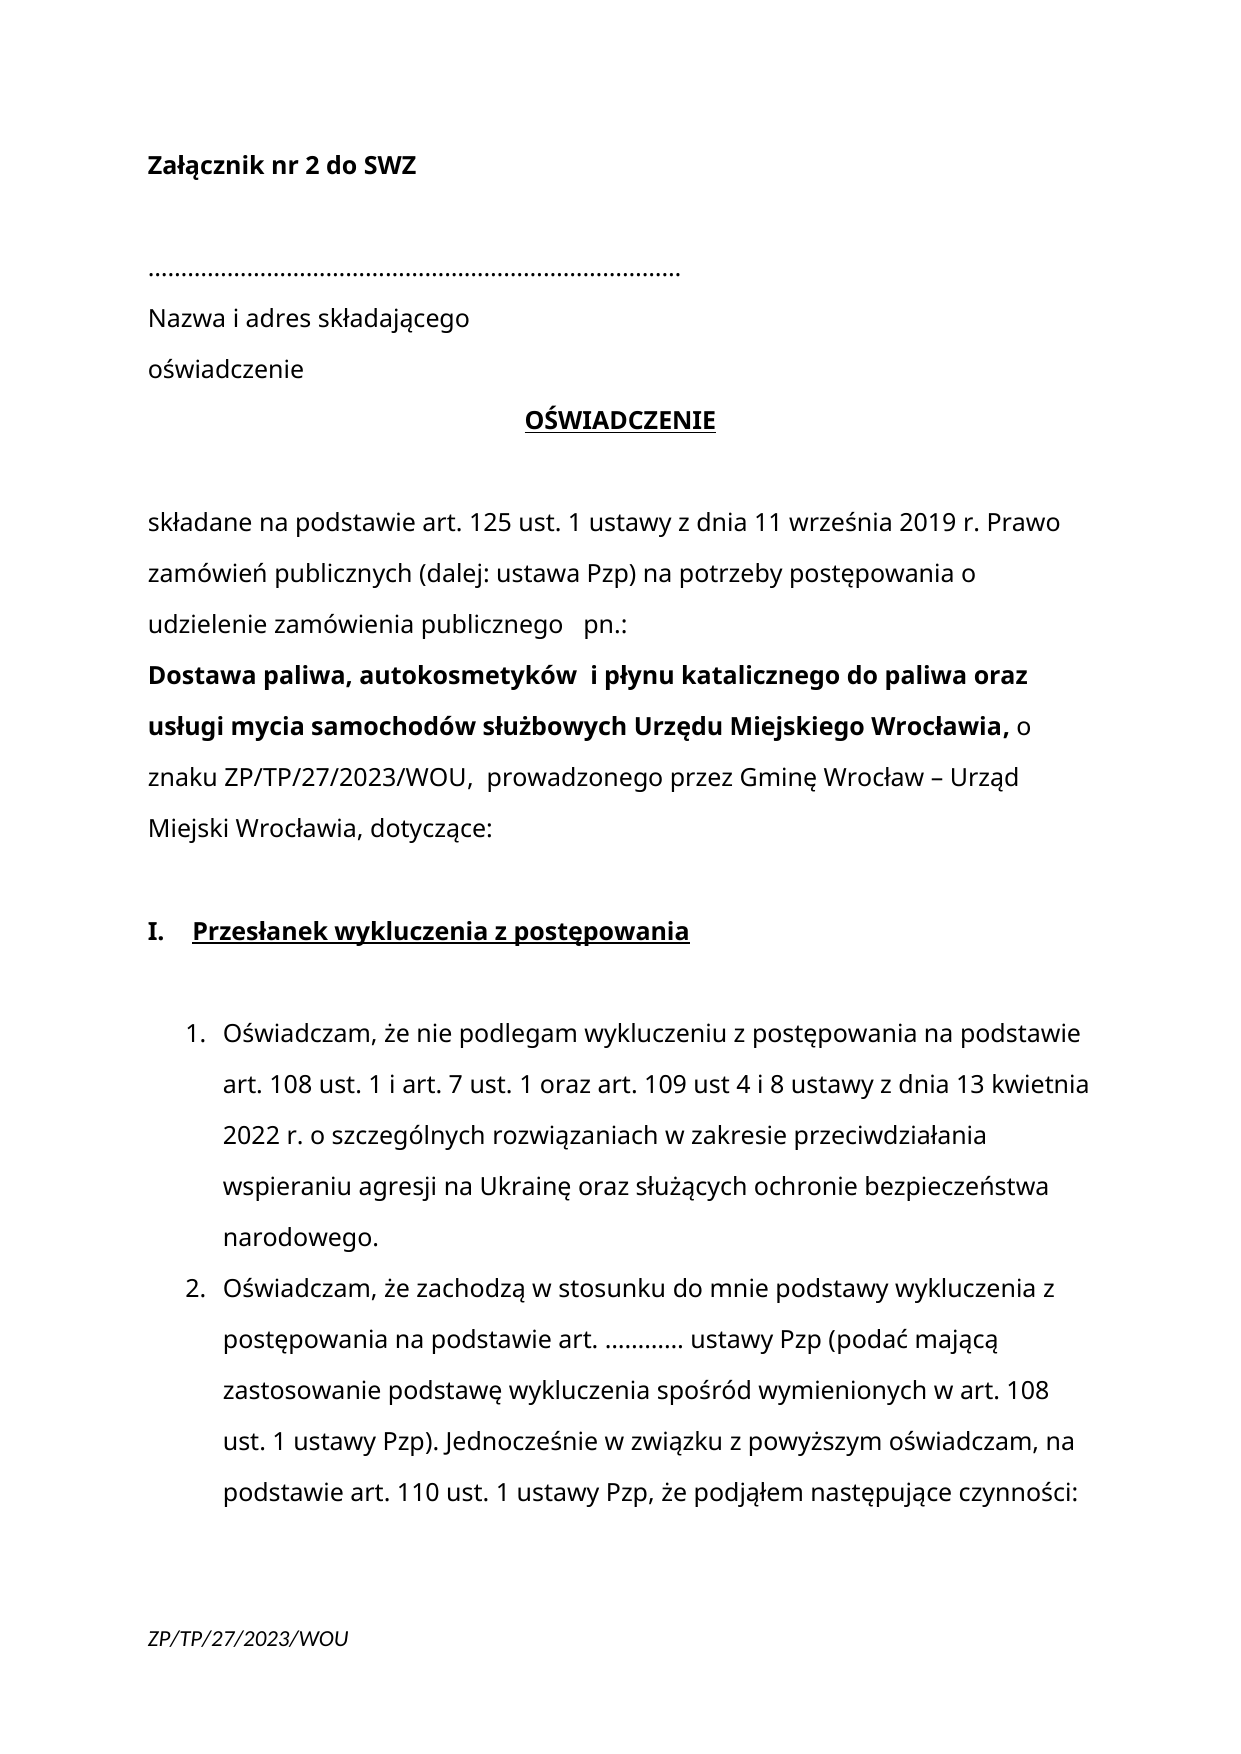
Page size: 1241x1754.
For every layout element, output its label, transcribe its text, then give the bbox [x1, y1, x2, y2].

text Załącznik nr 2 do SWZ [148, 148, 1093, 182]
text ……………………………………………………………………… [148, 250, 1093, 284]
list Oświadczam, że nie podlegam wykluczeniu z postępowania na podstawie art. 108 ust. 1 i art. 7 ust. 1 oraz art. 109 ust 4 i 8 ustawy z dnia 13 kwietnia 2022 r. o szczególnych rozwiązaniach w zakresie przeciwdziałania wspieraniu agresji na Ukrainę oraz służących ochronie bezpieczeństwa narodowego. [185, 1015, 1093, 1253]
text składane na podstawie art. 125 ust. 1 ustawy z dnia 11 września 2019 r. Prawo zamówień publicznych (dalej: ustawa Pzp) na potrzeby postępowania o udzielenie zamówienia publicznego pn.: [148, 505, 1093, 641]
text Dostawa paliwa, autokosmetyków i płynu katalicznego do paliwa oraz usługi mycia samochodów służbowych Urzędu Miejskiego Wrocławia, o znaku ZP/TP/27/2023/WOU, prowadzonego przez Gminę Wrocław – Urząd Miejski Wrocławia, dotyczące: [148, 658, 1093, 845]
text Nazwa i adres składającego oświadczenie [148, 301, 605, 386]
text OŚWIADCZENIE [148, 403, 1093, 437]
list Przesłanek wykluczenia z postępowania [148, 913, 1093, 947]
list Oświadczam, że zachodzą w stosunku do mnie podstawy wykluczenia z postępowania na podstawie art. ………… ustawy Pzp (podać mającą zastosowanie podstawę wykluczenia spośród wymienionych w art. 108 ust. 1 ustawy Pzp). Jednocześnie w związku z powyższym oświadczam, na podstawie art. 110 ust. 1 ustawy Pzp, że podjąłem następujące czynności: [185, 1271, 1093, 1509]
